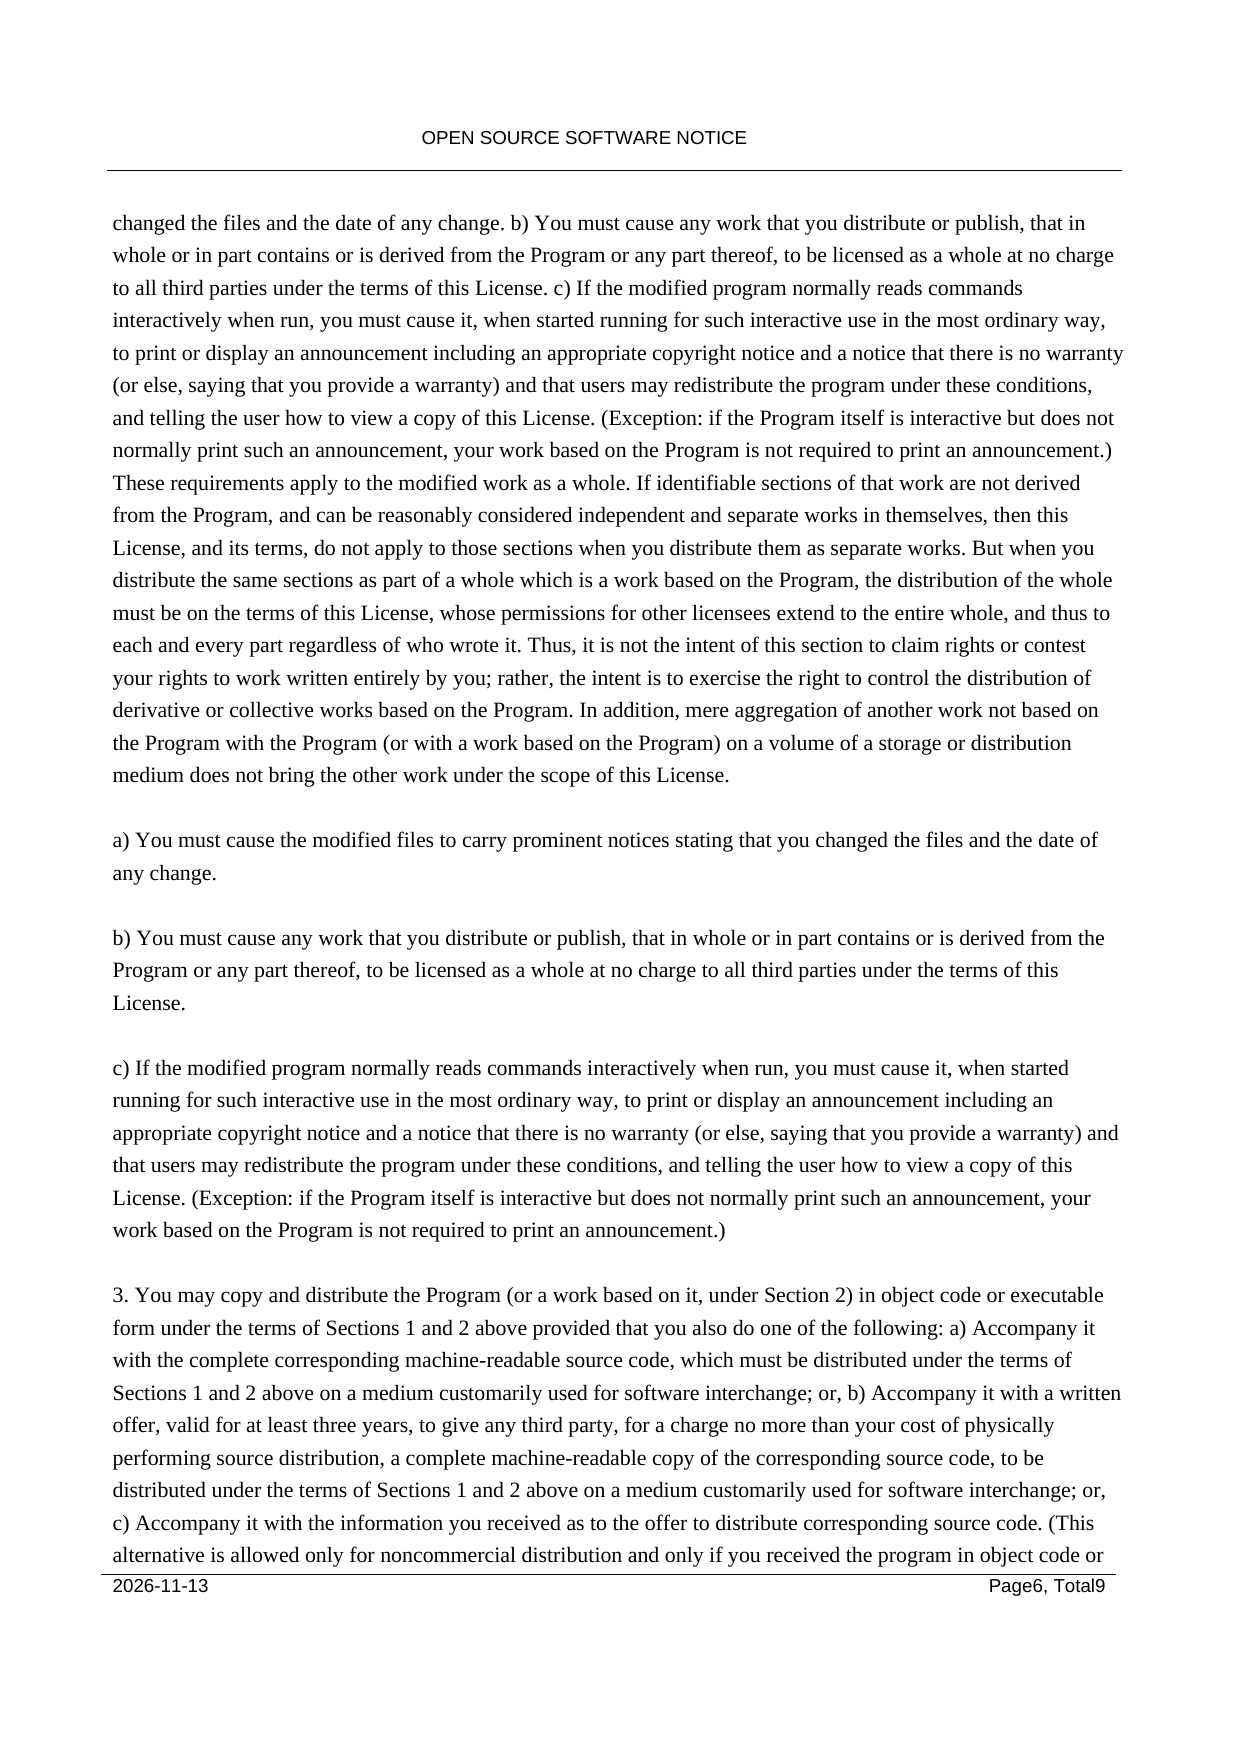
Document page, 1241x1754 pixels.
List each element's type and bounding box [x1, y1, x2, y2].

text [112, 206, 1128, 1571]
